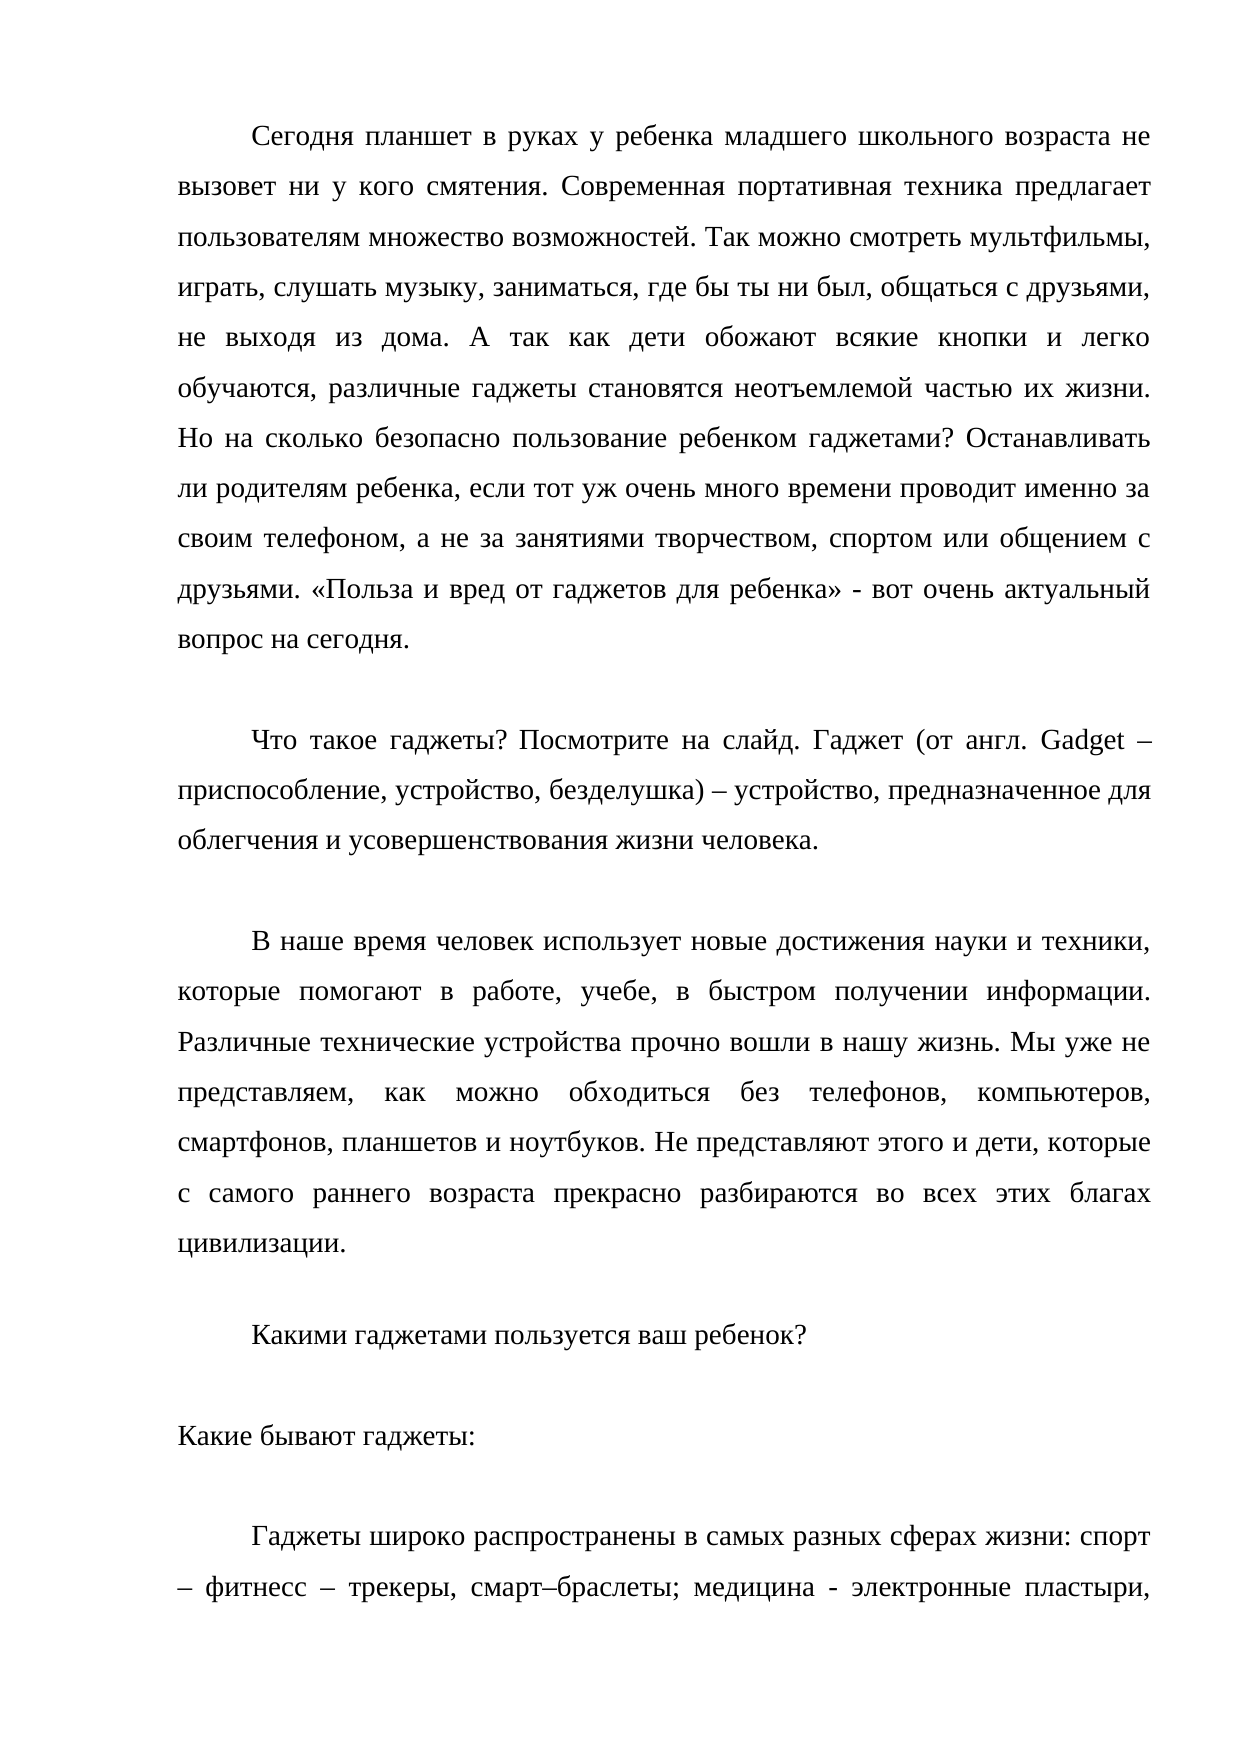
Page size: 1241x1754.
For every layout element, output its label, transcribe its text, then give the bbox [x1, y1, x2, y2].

text Что такое гаджеты? Посмотрите на слайд. Гаджет (от англ. Gadget – приспособление, устройство, безделушка) – устройство, предназначенное для облегчения и усовершенствования жизни человека. [177, 722, 1152, 856]
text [177, 1518, 1152, 1569]
text Сегодня планшет в руках у ребенка младшего школьного возраста не вызовет ни у кого смятения. Современная портативная техника предлагает пользователям множество возможностей. Так можно смотреть мультфильмы, играть, слушать музыку, заниматься, где бы ты ни был, общаться с друзьями, не выходя из дома. А так как дети обожают всякие кнопки и легко обучаются, различные гаджеты становятся неотъемлемой частью их жизни. Но на сколько безопасно пользование ребенком гаджетами? Останавливать ли родителям ребенка, если тот уж очень много времени проводит именно за своим телефоном, а не за занятиями творчеством, спортом или общением с друзьями. «Польза и вред от гаджетов для ребенка» - вот очень актуальный вопрос на сегодня. [177, 118, 1152, 655]
text В наше время человек использует новые достижения науки и техники, которые помогают в работе, учебе, в быстром получении информации. Различные технические устройства прочно вошли в нашу жизнь. Мы уже не представляем, как можно обходиться без телефонов, компьютеров, смартфонов, планшетов и ноутбуков. Не представляют этого и дети, которые с самого раннего возраста прекрасно разбираются во всех этих благах цивилизации. [177, 923, 1152, 1258]
text Какими гаджетами пользуется ваш ребенок? [177, 1317, 1152, 1351]
text Какие бывают гаджеты: [177, 1418, 1152, 1451]
